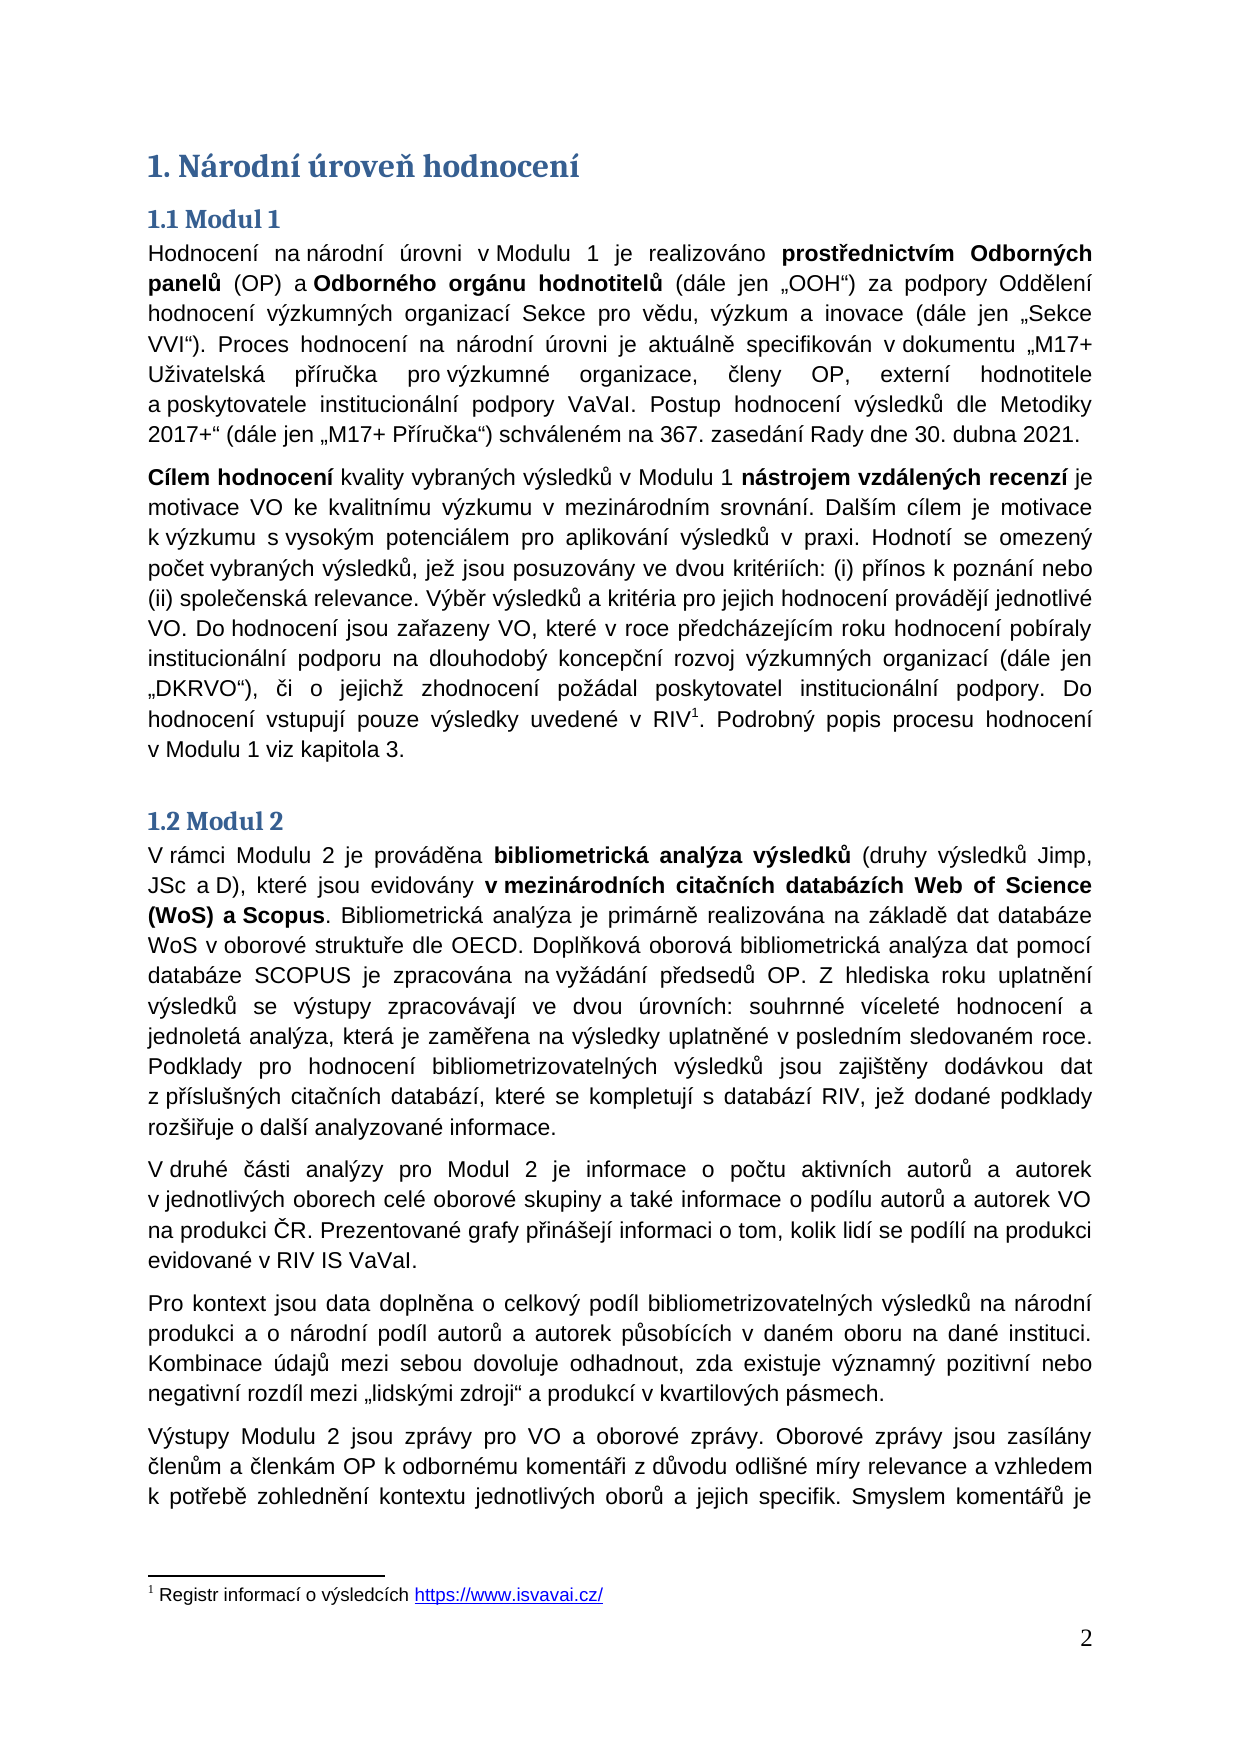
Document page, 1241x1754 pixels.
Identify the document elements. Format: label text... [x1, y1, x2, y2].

text Hodnocení na národní úrovni v Modulu 1 je realizováno prostřednictvím Odborných panelů (OP) a Odborného orgánu hodnotitelů (dále jen „OOH“) za podpory Oddělení hodnocení výzkumných organizací Sekce pro vědu, výzkum a inovace (dále jen „Sekce VVI“). Proces hodnocení na národní úrovni je aktuálně specifikován v dokumentu „M17+ Uživatelská příručka pro výzkumné organizace, členy OP, externí hodnotitele a poskytovatele institucionální podpory VaVaI. Postup hodnocení výsledků dle Metodiky 2017+“ (dále jen „M17+ Příručka“) schváleném na 367. zasedání Rady dne 30. dubna 2021. [148, 240, 1093, 447]
subtitle 1.2 Modul 2 [148, 806, 1093, 837]
subtitle 1. Národní úroveň hodnocení [148, 148, 1093, 186]
subtitle 1.1 Modul 1 [148, 204, 1093, 235]
text Pro kontext jsou data doplněna o celkový podíl bibliometrizovatelných výsledků na národní produkci a o národní podíl autorů a autorek působících v daném oboru na dané instituci. Kombinace údajů mezi sebou dovoluje odhadnout, zda existuje významný pozitivní nebo negativní rozdíl mezi „lidskými zdroji“ a produkcí v kvartilových pásmech. [148, 1289, 1093, 1406]
text Cílem hodnocení kvality vybraných výsledků v Modulu 1 nástrojem vzdálených recenzí je motivace VO ke kvalitnímu výzkumu v mezinárodním srovnání. Dalším cílem je motivace k výzkumu s vysokým potenciálem pro aplikování výsledků v praxi. Hodnotí se omezený počet vybraných výsledků, jež jsou posuzovány ve dvou kritériích: (i) přínos k poznání nebo (ii) společenská relevance. Výběr výsledků a kritéria pro jejich hodnocení provádějí jednotlivé VO. Do hodnocení jsou zařazeny VO, které v roce předcházejícím roku hodnocení pobíraly institucionální podporu na dlouhodobý koncepční rozvoj výzkumných organizací (dále jen „DKRVO“), či o jejichž zhodnocení požádal poskytovatel institucionální podpory. Do hodnocení vstupují pouze výsledky uvedené v RIV. Podrobný popis procesu hodnocení v Modulu 1 viz kapitola 3. [148, 464, 1093, 762]
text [148, 1423, 1093, 1509]
text V rámci Modulu 2 je prováděna bibliometrická analýza výsledků (druhy výsledků Jimp, JSc a D), které jsou evidovány v mezinárodních citačních databázích Web of Science (WoS) a Scopus. Bibliometrická analýza je primárně realizována na základě dat databáze WoS v oborové struktuře dle OECD. Doplňková oborová bibliometrická analýza dat pomocí databáze SCOPUS je zpracována na vyžádání předsedů OP. Z hlediska roku uplatnění výsledků se výstupy zpracovávají ve dvou úrovních: souhrnné víceleté hodnocení a jednoletá analýza, která je zaměřena na výsledky uplatněné v posledním sledovaném roce. Podklady pro hodnocení bibliometrizovatelných výsledků jsou zajištěny dodávkou dat z příslušných citačních databází, které se kompletují s databází RIV, jež dodané podklady rozšiřuje o další analyzované informace. [148, 842, 1093, 1140]
text V druhé části analýzy pro Modul 2 je informace o počtu aktivních autorů a autorek v jednotlivých oborech celé oborové skupiny a také informace o podílu autorů a autorek VO na produkci ČR. Prezentované grafy přinášejí informaci o tom, kolik lidí se podílí na produkci evidované v RIV IS VaVaI. [148, 1156, 1093, 1273]
